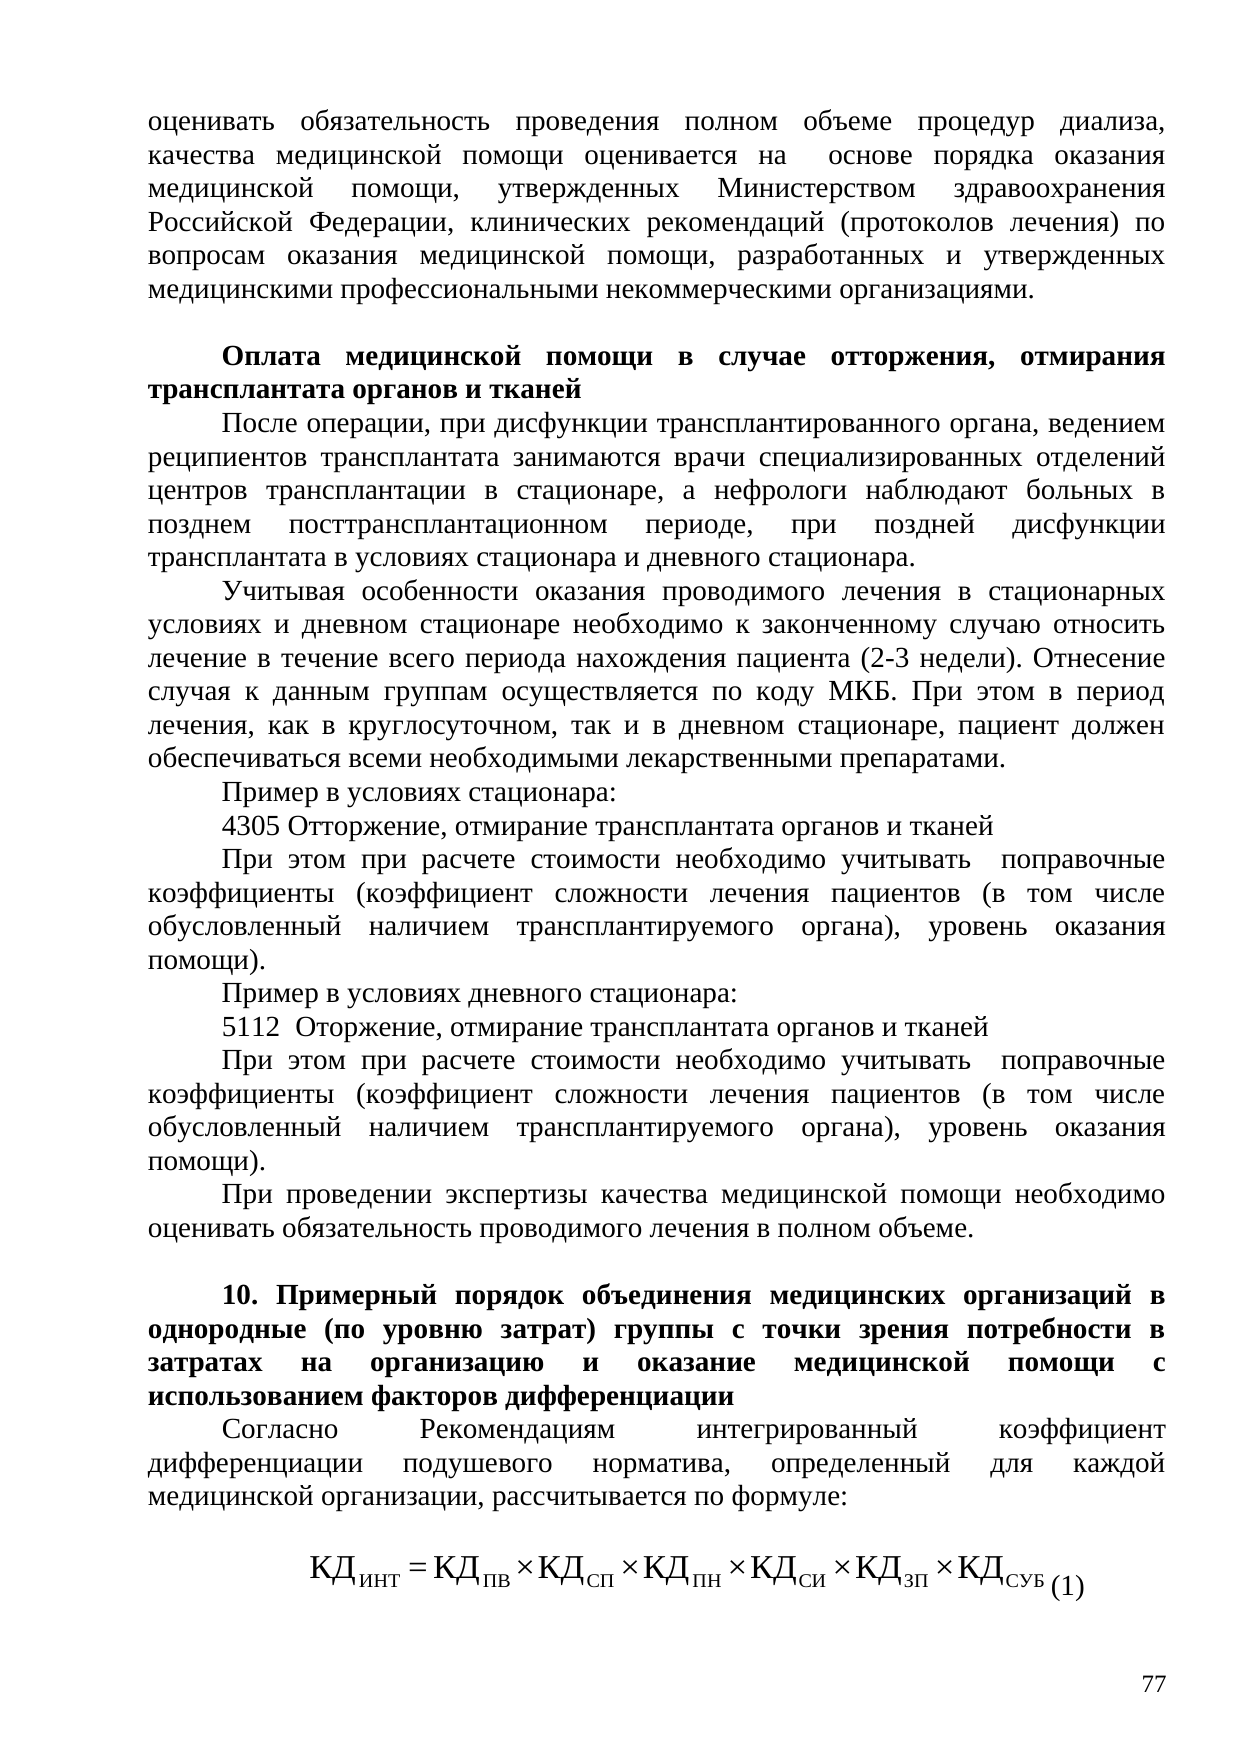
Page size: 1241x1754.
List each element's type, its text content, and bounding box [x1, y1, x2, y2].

text Учитывая особенности оказания проводимого лечения в стационарных условиях и дневном стационаре необходимо к законченному случаю относить лечение в течение всего периода нахождения пациента (2-3 недели). Отнесение случая к данным группам осуществляется по коду МКБ. При этом в период лечения, как в круглосуточном, так и в дневном стационаре, пациент должен обеспечиваться всеми необходимыми лекарственными препаратами. [148, 573, 1166, 774]
text 4305 Отторжение, отмирание трансплантата органов и тканей [148, 808, 1166, 841]
text 10. Примерный порядок объединения медицинских организаций в однородные (по уровню затрат) группы с точки зрения потребности в затратах на организацию и оказание медицинской помощи с использованием факторов дифференциации [148, 1277, 1166, 1411]
list Оторжение, отмирание трансплантата органов и тканей [222, 1009, 1166, 1042]
text При этом при расчете стоимости необходимо учитывать поправочные коэффициенты (коэффициент сложности лечения пациентов (в том числе обусловленный наличием трансплантируемого органа), уровень оказания помощи). [148, 1042, 1166, 1177]
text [148, 103, 1166, 304]
text Оплата медицинской помощи в случае отторжения, отмирания трансплантата органов и тканей [148, 338, 1166, 405]
text При этом при расчете стоимости необходимо учитывать поправочные коэффициенты (коэффициент сложности лечения пациентов (в том числе обусловленный наличием трансплантируемого органа), уровень оказания помощи). [148, 841, 1166, 975]
text При проведении экспертизы качества медицинской помощи необходимо оценивать обязательность проводимого лечения в полном объеме. [148, 1177, 1166, 1244]
text (1) [148, 1546, 1166, 1602]
text Согласно Рекомендациям интегрированный коэффициент дифференциации подушевого норматива, определенный для каждой медицинской организации, рассчитывается по формуле: [148, 1411, 1166, 1512]
text Пример в условиях стационара: [148, 774, 1166, 808]
text После операции, при дисфункции трансплантированного органа, ведением реципиентов трансплантата занимаются врачи специализированных отделений центров трансплантации в стационаре, а нефрологи наблюдают больных в позднем посттрансплантационном периоде, при поздней дисфункции трансплантата в условиях стационара и дневного стационара. [148, 405, 1166, 573]
text Пример в условиях дневного стационара: [148, 975, 1166, 1009]
